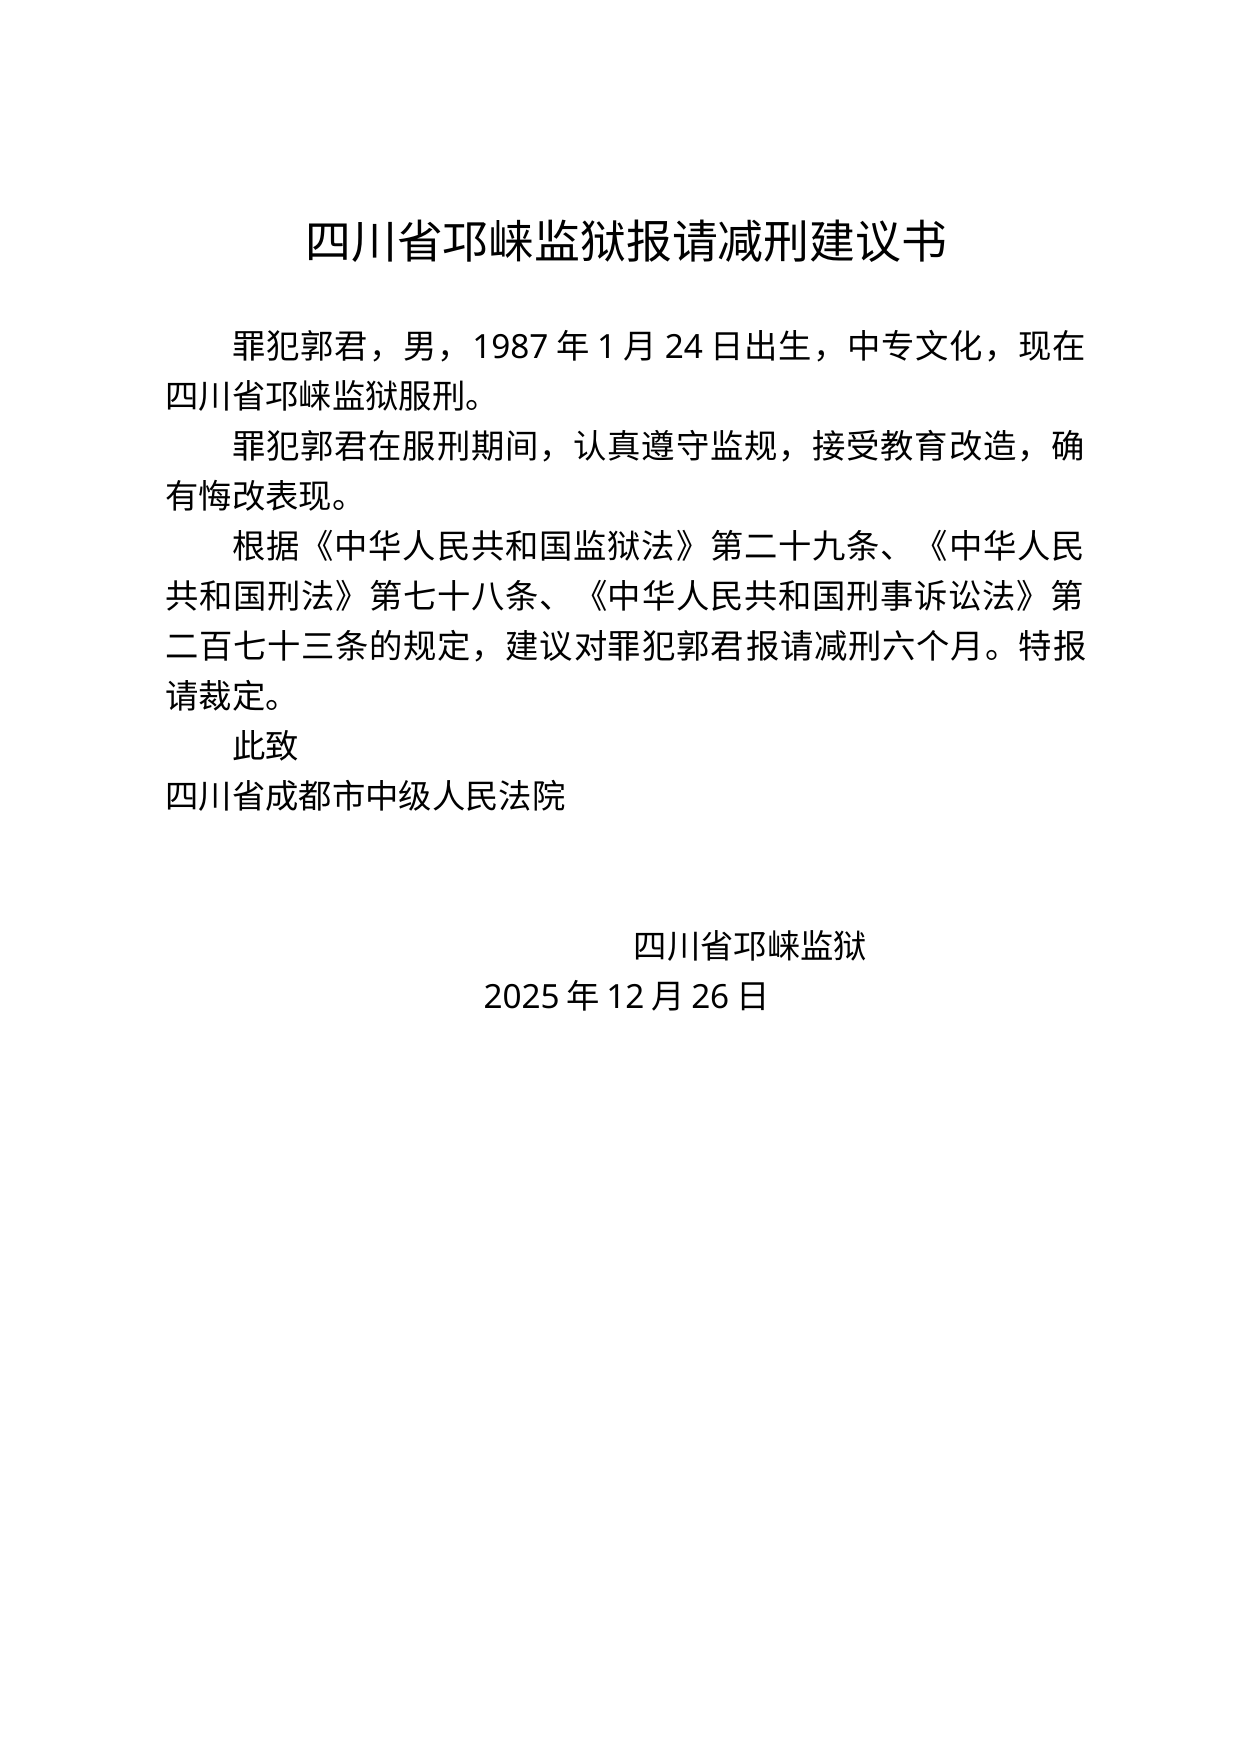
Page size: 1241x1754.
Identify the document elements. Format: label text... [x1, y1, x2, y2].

text 此致 [165, 718, 1087, 768]
text 四川省邛崃监狱报请减刑建议书 [165, 218, 1087, 268]
text 四川省邛崃监狱 [165, 918, 1087, 968]
text 罪犯郭君，男，1987年1月24日出生，中专文化，现在四川省邛崃监狱服刑。 [165, 318, 1087, 418]
text 根据《中华人民共和国监狱法》第二十九条、《中华人民共和国刑法》第七十八条、《中华人民共和国刑事诉讼法》第二百七十三条的规定，建议对罪犯郭君报请减刑六个月。特报请裁定。 [165, 518, 1087, 718]
text 罪犯郭君在服刑期间，认真遵守监规，接受教育改造，确有悔改表现。 [165, 418, 1087, 518]
text 2025年12月26日 [165, 968, 1087, 1018]
text 四川省成都市中级人民法院 [165, 768, 1087, 818]
